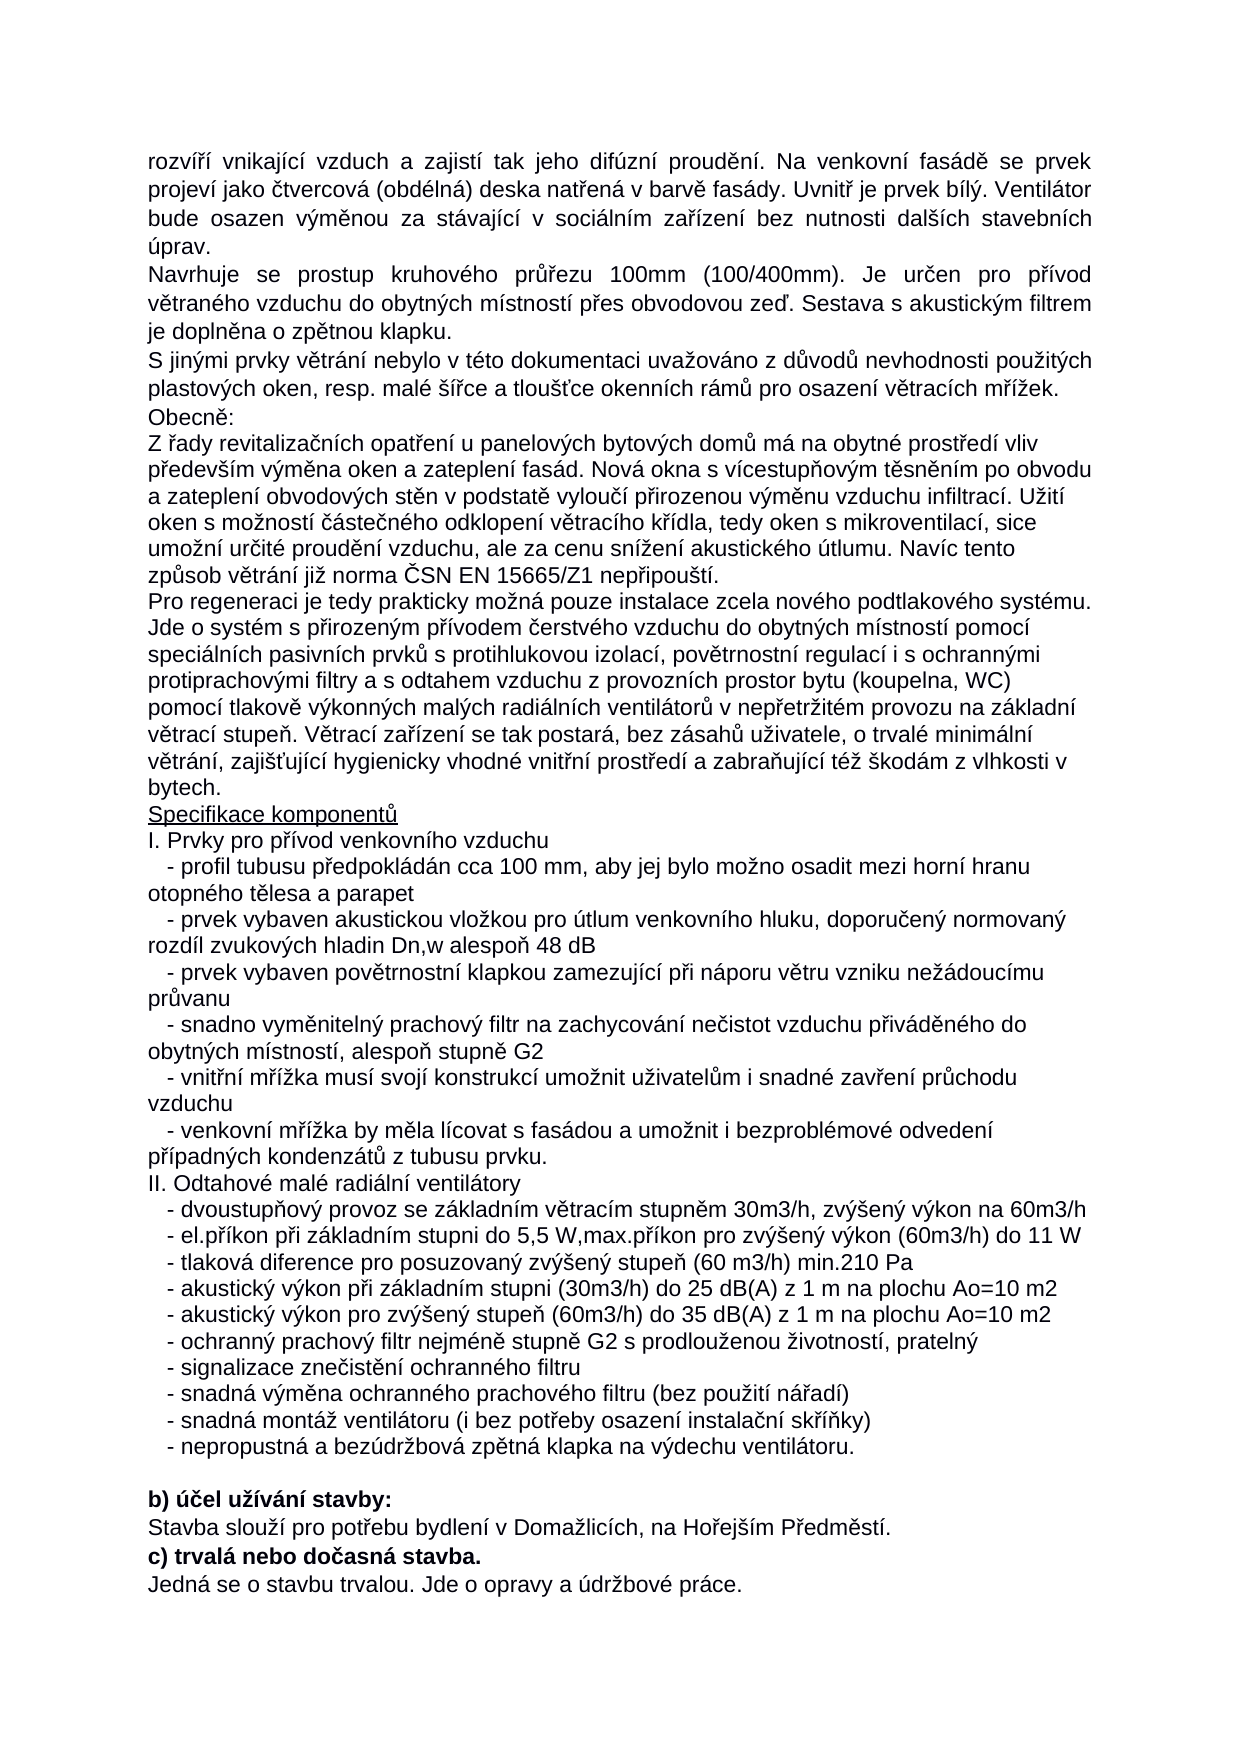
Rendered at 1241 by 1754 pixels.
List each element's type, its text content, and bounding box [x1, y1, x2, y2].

text S jinými prvky větrání nebylo v této dokumentaci uvažováno z důvodů nevhodnosti použitých plastových oken, resp. malé šířce a tloušťce okenních rámů pro osazení větracích mřížek. [148, 347, 1093, 401]
text - snadno vyměnitelný prachový filtr na zachycování nečistot vzduchu přiváděného do obytných místností, alespoň stupně G2 [148, 1011, 1093, 1064]
text I. Prvky pro přívod venkovního vzduchu [148, 827, 1093, 853]
text Obecně: [148, 403, 1093, 430]
text - akustický výkon pro zvýšený stupeň (60m3/h) do 35 dB(A) z 1 m na plochu Ao=10 m2 [148, 1301, 1093, 1328]
text - akustický výkon při základním stupni (30m3/h) do 25 dB(A) z 1 m na plochu Ao=10 m2 [148, 1275, 1093, 1301]
text - prvek vybaven povětrnostní klapkou zamezující při náporu větru vzniku nežádoucímu průvanu [148, 959, 1093, 1011]
text Specifikace komponentů [148, 801, 1093, 827]
text - el.příkon při základním stupni do 5,5 W,max.příkon pro zvýšený výkon (60m3/h) do 11 W [148, 1222, 1093, 1248]
text - snadná výměna ochranného prachového filtru (bez použití nářadí) [148, 1380, 1093, 1407]
text - ochranný prachový filtr nejméně stupně G2 s prodlouženou životností, pratelný [148, 1328, 1093, 1354]
text b) účel užívání stavby: [148, 1486, 1093, 1512]
text - vnitřní mřížka musí svojí konstrukcí umožnit uživatelům i snadné zavření průchodu vzduchu [148, 1064, 1093, 1117]
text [148, 148, 1093, 259]
text II. Odtahové malé radiální ventilátory [148, 1169, 1093, 1196]
text Navrhuje se prostup kruhového průřezu 100mm (100/400mm). Je určen pro přívod větraného vzduchu do obytných místností přes obvodovou zeď. Sestava s akustickým filtrem je doplněna o zpětnou klapku. [148, 261, 1093, 344]
text Stavba slouží pro potřebu bydlení v Domažlicích, na Hořejším Předměstí. [148, 1514, 1093, 1541]
text - dvoustupňový provoz se základním větracím stupněm 30m3/h, zvýšený výkon na 60m3/h [148, 1196, 1093, 1222]
text - venkovní mřížka by měla lícovat s fasádou a umožnit i bezproblémové odvedení případných kondenzátů z tubusu prvku. [148, 1117, 1093, 1169]
text - prvek vybaven akustickou vložkou pro útlum venkovního hluku, doporučený normovaný rozdíl zvukových hladin Dn,w alespoň 48 dB [148, 906, 1093, 959]
text Pro regeneraci je tedy prakticky možná pouze instalace zcela nového podtlakového systému. Jde o systém s přirozeným přívodem čerstvého vzduchu do obytných místností pomocí speciálních pasivních prvků s protihlukovou izolací, povětrnostní regulací i s ochrannými protiprachovými filtry a s odtahem vzduchu z provozních prostor bytu (koupelna, WC) pomocí tlakově výkonných malých radiálních ventilátorů v nepřetržitém provozu na základní větrací stupeň. Větrací zařízení se tak postará, bez zásahů uživatele, o trvalé minimální větrání, zajišťující hygienicky vhodné vnitřní prostředí a zabraňující též škodám z vlhkosti v bytech. [148, 588, 1093, 801]
text - profil tubusu předpokládán cca 100 mm, aby jej bylo možno osadit mezi horní hranu otopného tělesa a parapet [148, 853, 1093, 906]
text - snadná montáž ventilátoru (i bez potřeby osazení instalační skříňky) [148, 1407, 1093, 1433]
text - signalizace znečistění ochranného filtru [148, 1354, 1093, 1380]
text Z řady revitalizačních opatření u panelových bytových domů má na obytné prostředí vliv především výměna oken a zateplení fasád. Nová okna s vícestupňovým těsněním po obvodu a zateplení obvodových stěn v podstatě vyloučí přirozenou výměnu vzduchu infiltrací. Užití oken s možností částečného odklopení větracího křídla, tedy oken s mikroventilací, sice umožní určité proudění vzduchu, ale za cenu snížení akustického útlumu. Navíc tento způsob větrání již norma ČSN EN 15665/Z1 nepřipouští. [148, 430, 1093, 588]
text - nepropustná a bezúdržbová zpětná klapka na výdechu ventilátoru. [148, 1433, 1093, 1459]
text c) trvalá nebo dočasná stavba. [148, 1543, 1093, 1569]
text - tlaková diference pro posuzovaný zvýšený stupeň (60 m3/h) min.210 Pa [148, 1248, 1093, 1275]
text Jedná se o stavbu trvalou. Jde o opravy a údržbové práce. [148, 1571, 1093, 1597]
